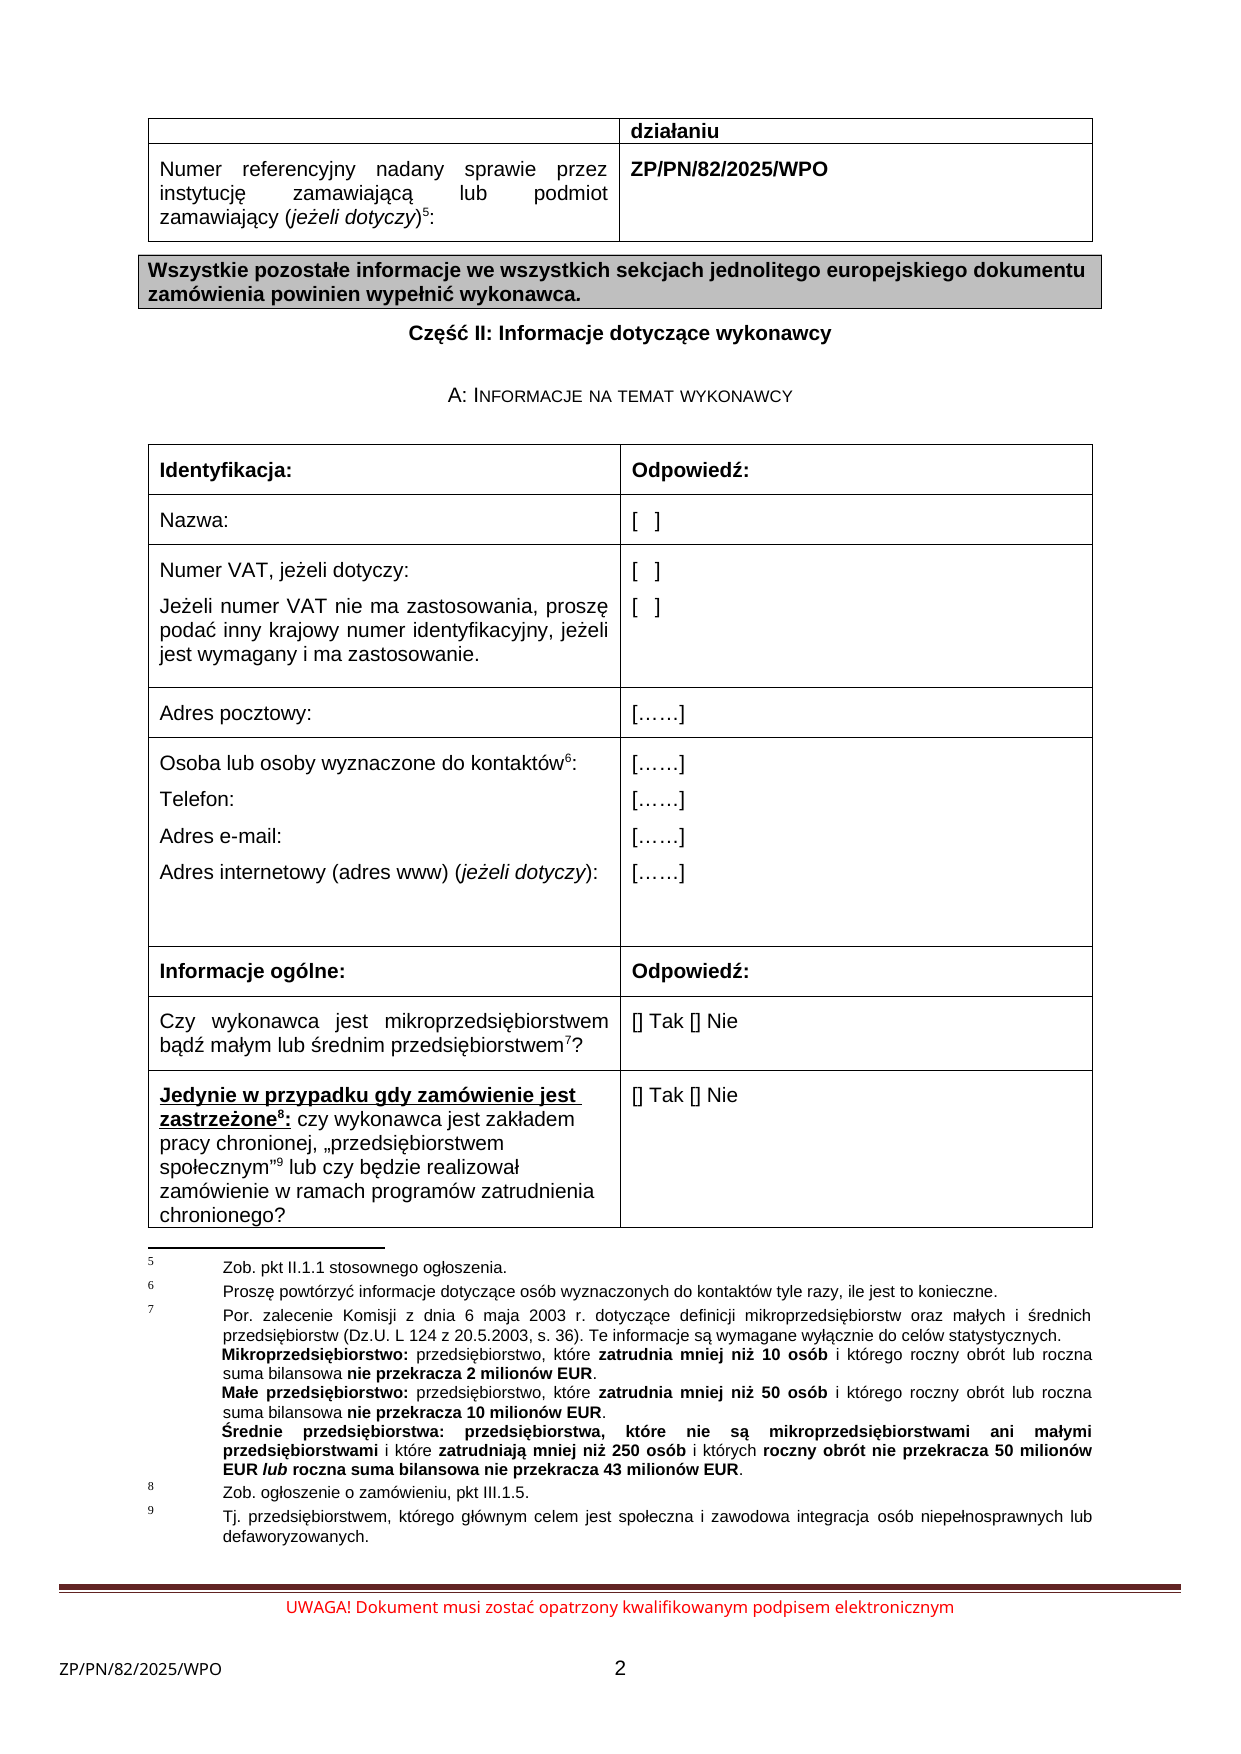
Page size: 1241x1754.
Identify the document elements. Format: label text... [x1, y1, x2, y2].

table_cell Informacje ogólne: [149, 947, 620, 996]
table_header Identyfikacja: [149, 445, 620, 494]
table_cell Osoba lub osoby wyznaczone do kontaktów: Telefon: Adres e-mail: Adres internetowy (adres www) (jeżeli dotyczy): [149, 738, 620, 946]
table_cell Odpowiedź: [621, 947, 1092, 996]
table_cell ZP/PN/82/2025/WPO [620, 144, 1092, 241]
text Wszystkie pozostałe informacje we wszystkich sekcjach jednolitego europejskiego dokumentu zamówienia powinien wypełnić wykonawca. [139, 256, 1101, 308]
table_header Odpowiedź: [621, 445, 1092, 494]
title Część II: Informacje dotyczące wykonawcy [148, 321, 1093, 345]
table_cell [ ] [ ] [621, 545, 1092, 687]
table_cell Numer VAT, jeżeli dotyczy: Jeżeli numer VAT nie ma zastosowania, proszę podać inny krajowy numer identyfikacyjny, jeżeli jest wymagany i ma zastosowanie. [149, 545, 620, 687]
table_cell [] Tak [] Nie [621, 997, 1092, 1069]
table_cell [ ] [621, 495, 1092, 544]
table_cell [……] [……] [……] [……] [621, 738, 1092, 946]
table_cell Adres pocztowy: [149, 688, 620, 737]
table_cell Nazwa: [149, 495, 620, 544]
table_cell [] Tak [] Nie […] [….] [621, 1071, 1092, 1227]
table_cell Jedynie w przypadku gdy zamówienie jest zastrzeżone: czy wykonawca jest zakładem pracy chronionej, „przedsiębiorstwem społecznym” lub czy będzie realizował zamówienie w ramach programów zatrudnienia chronionego? Jeżeli tak, jaki jest odpowiedni odsetek pracowników niepełnosprawnych lub defaworyzowanych? Jeżeli jest to wymagane, proszę określić, do której kategorii lub których kategorii pracowników niepełnosprawnych lub defaworyzowanych należą dani pracownicy. [149, 1071, 620, 1227]
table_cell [149, 119, 619, 143]
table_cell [620, 119, 1092, 143]
table_cell [……] [621, 688, 1092, 737]
table_cell Numer referencyjny nadany sprawie przez instytucję zamawiającą lub podmiot zamawiający (jeżeli dotyczy): [149, 144, 619, 241]
title A: Informacje na temat wykonawcy [148, 383, 1093, 407]
table_cell Czy wykonawca jest mikroprzedsiębiorstwem bądź małym lub średnim przedsiębiorstwem? [149, 997, 620, 1069]
